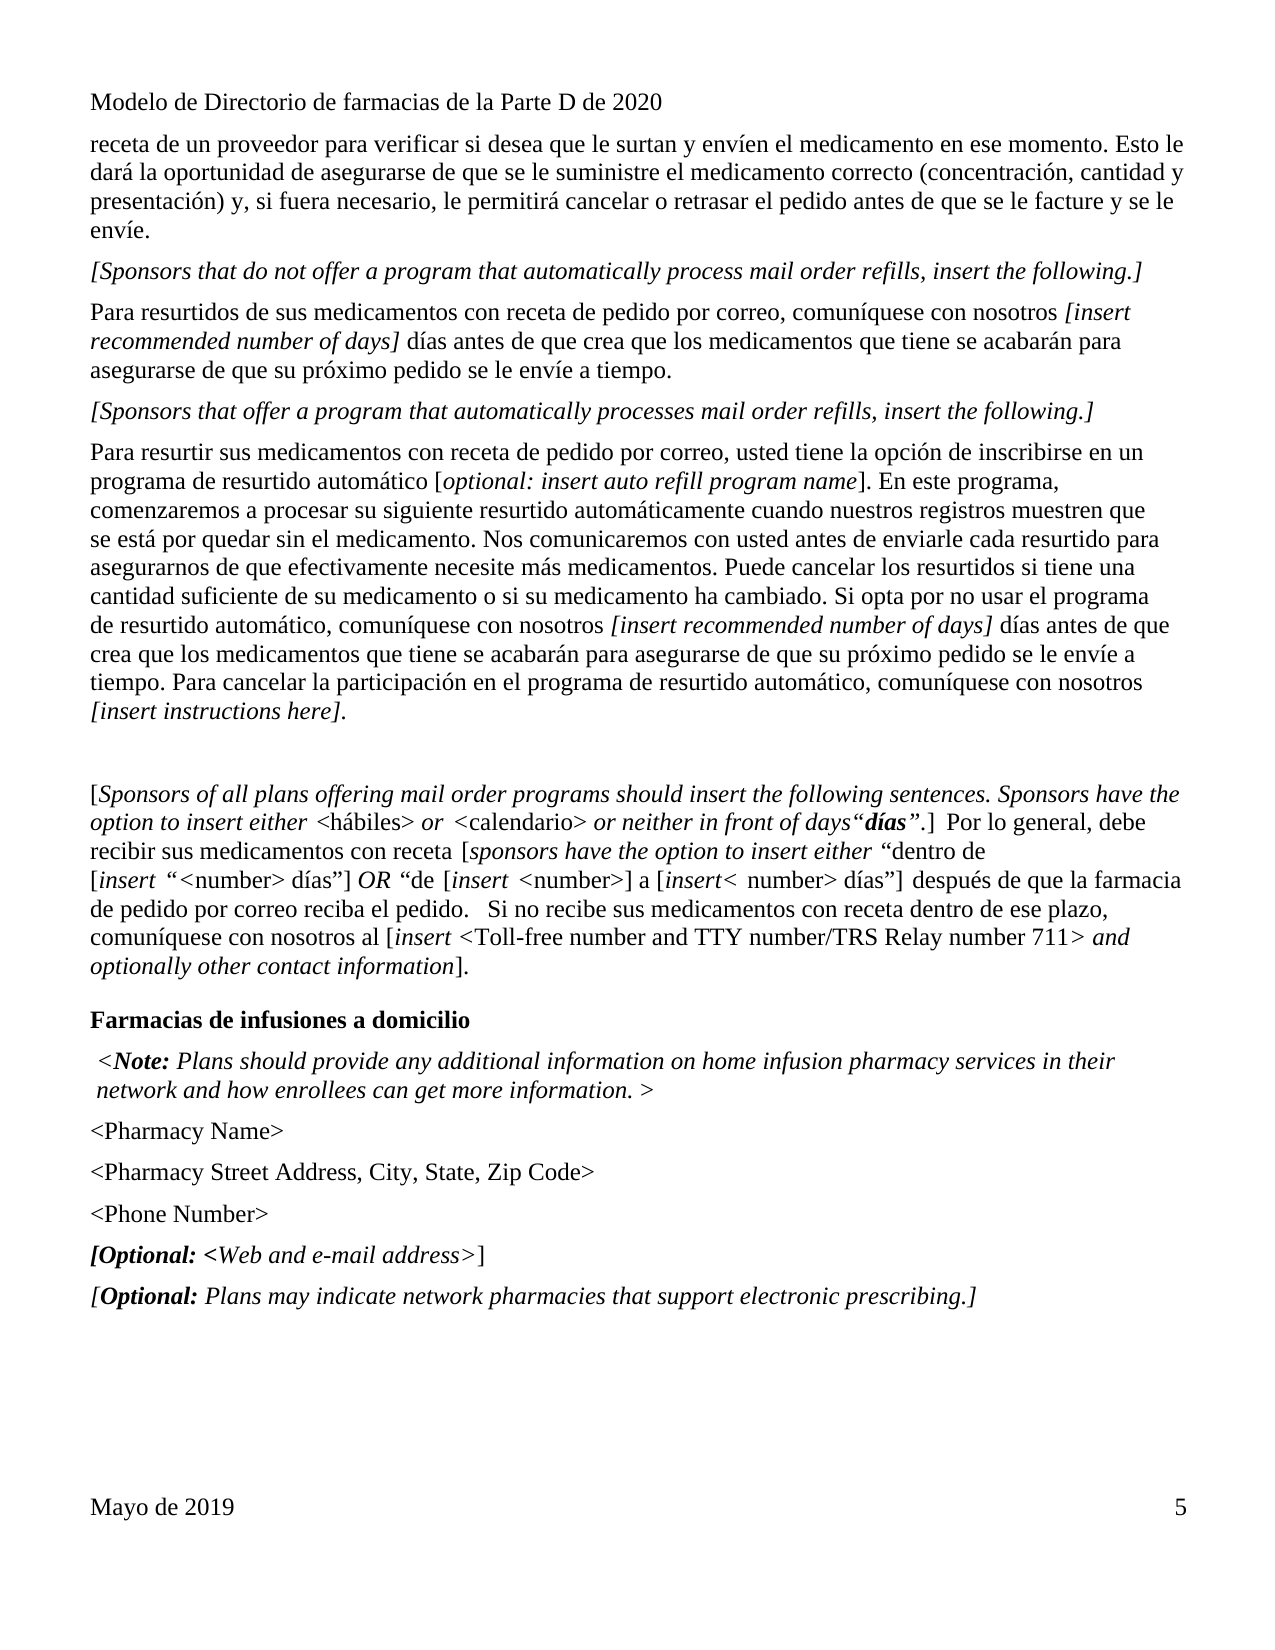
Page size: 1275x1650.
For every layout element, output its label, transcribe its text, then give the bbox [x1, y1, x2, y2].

text [Sponsors of all plans offering mail order programs should insert the following sentences. Sponsors have the option to insert either <hábiles> or <calendario> or neither in front of days“días”.] Por lo general, debe recibir sus medicamentos con receta [sponsors have the option to insert either “dentro de [insert “<number> días”] OR “de [insert <number>] a [insert< number> días”] después de que la farmacia de pedido por correo reciba el pedido. Si no recibe sus medicamentos con receta dentro de ese plazo, comuníquese con nosotros al [insert <Toll-free number and TTY number/TRS Relay number 711> and optionally other contact information]. [90, 779, 1185, 980]
subtitle Farmacias de infusiones a domicilio [90, 1005, 1185, 1034]
text [Sponsors that offer a program that automatically processes mail order refills, insert the following.] [90, 396, 1185, 425]
text <Note: Plans should provide any additional information on home infusion pharmacy services in their network and how enrollees can get more information. > [96, 1046, 1185, 1104]
text [Sponsors that do not offer a program that automatically process mail order refills, insert the following.] [90, 256, 1185, 285]
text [90, 129, 1185, 244]
text <Pharmacy Name> [90, 1116, 1185, 1145]
text <Phone Number> [90, 1199, 1185, 1227]
text [Optional: Plans may indicate network pharmacies that support electronic prescribing.] [90, 1281, 1185, 1310]
text Para resurtir sus medicamentos con receta de pedido por correo, usted tiene la opción de inscribirse en un programa de resurtido automático [optional: insert auto refill program name]. En este programa, comenzaremos a procesar su siguiente resurtido automáticamente cuando nuestros registros muestren que se está por quedar sin el medicamento. Nos comunicaremos con usted antes de enviarle cada resurtido para asegurarnos de que efectivamente necesite más medicamentos. Puede cancelar los resurtidos si tiene una cantidad suficiente de su medicamento o si su medicamento ha cambiado. Si opta por no usar el programa de resurtido automático, comuníquese con nosotros [insert recommended number of days] días antes de que crea que los medicamentos que tiene se acabarán para asegurarse de que su próximo pedido se le envíe a tiempo. Para cancelar la participación en el programa de resurtido automático, comuníquese con nosotros [insert instructions here]. [90, 437, 1185, 725]
text [Optional: <Web and e-mail address>] [90, 1240, 1185, 1269]
text Para resurtidos de sus medicamentos con receta de pedido por correo, comuníquese con nosotros [insert recommended number of days] días antes de que crea que los medicamentos que tiene se acabarán para asegurarse de que su próximo pedido se le envíe a tiempo. [90, 297, 1185, 384]
text <Pharmacy Street Address, City, State, Zip Code> [90, 1157, 1185, 1186]
